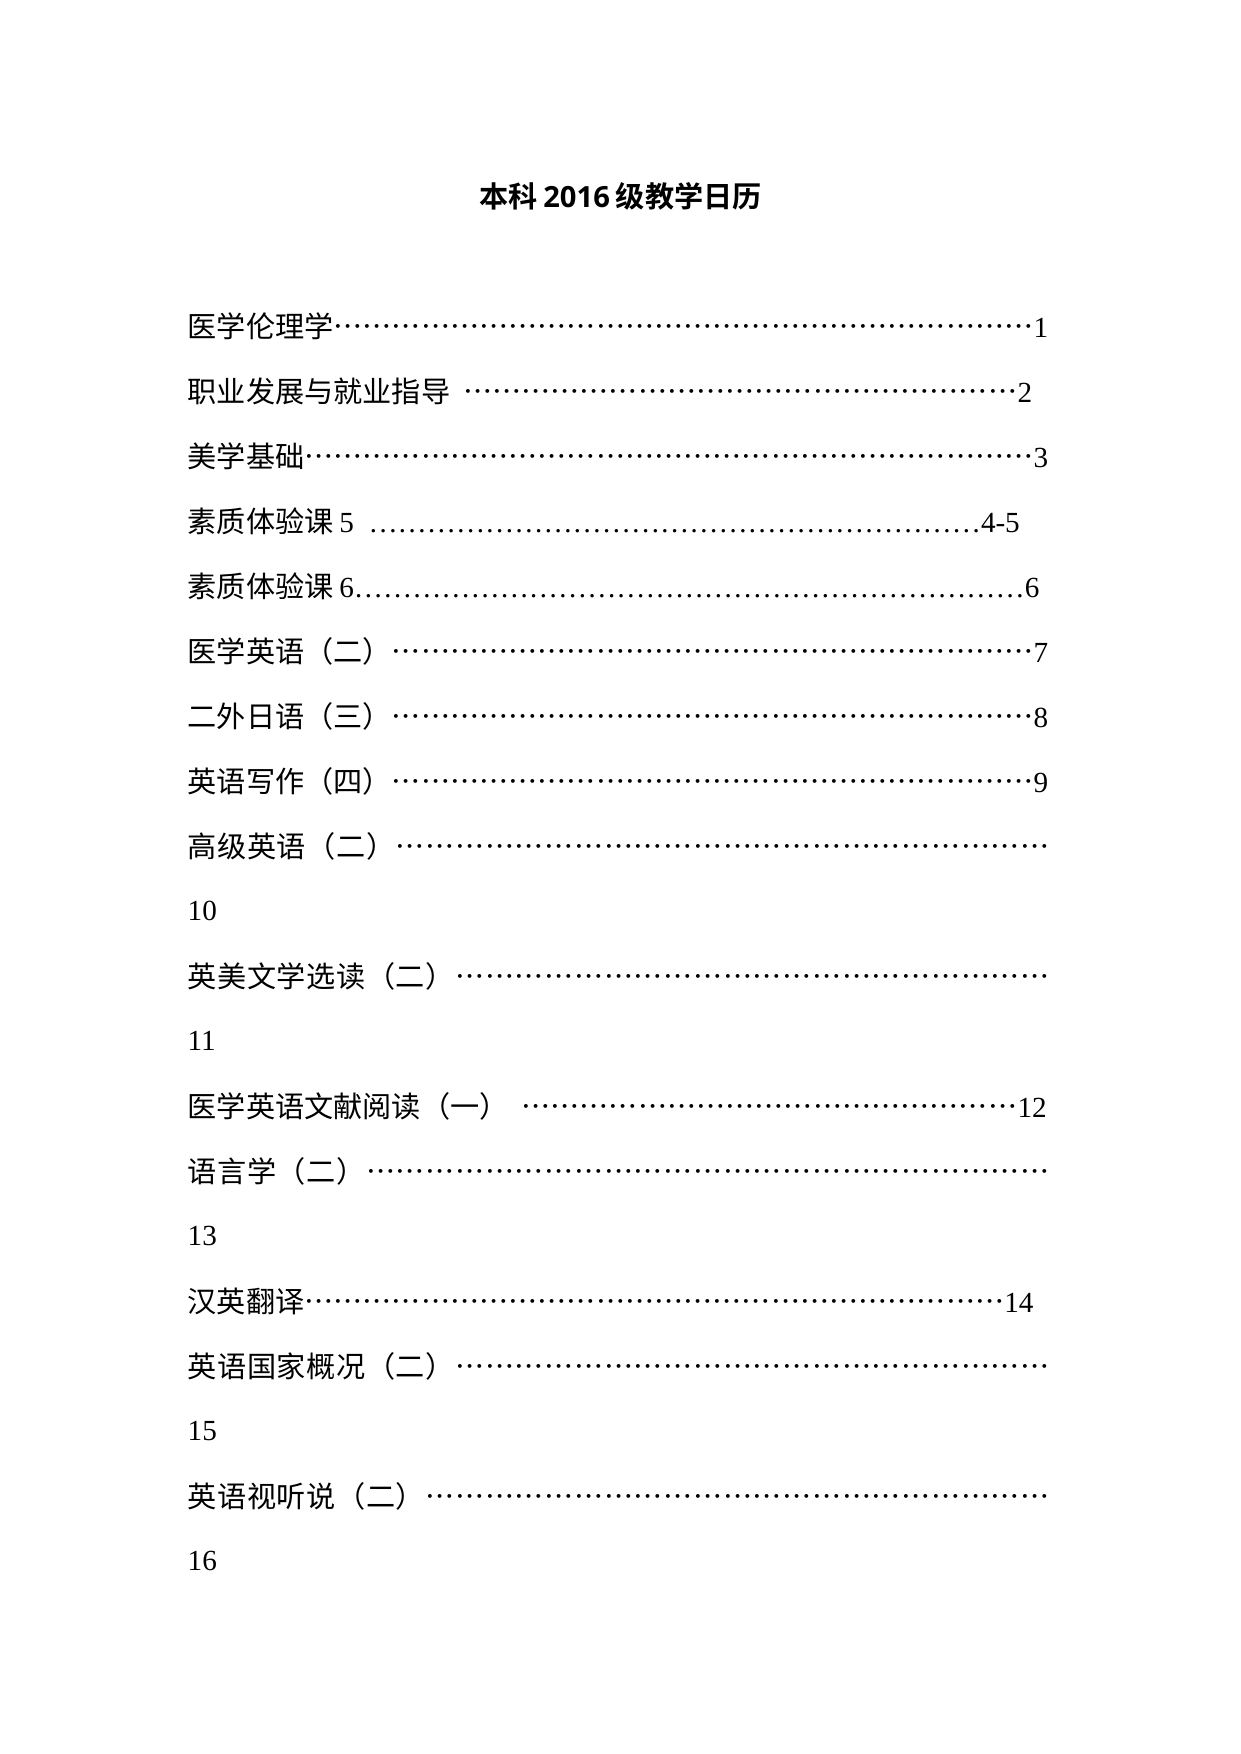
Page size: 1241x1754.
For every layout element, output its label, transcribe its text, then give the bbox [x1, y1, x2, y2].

text 语言学（二）……………………………………………………………13 [187, 1137, 1053, 1267]
text 医学伦理学………………………………………………………………1 [187, 292, 1053, 357]
text 高级英语（二）…………………………………………………………10 [187, 812, 1053, 942]
text 素质体验课5 ………………………………………………………4-5 [187, 487, 1053, 552]
text 英美文学选读（二）……………………………………………………11 [187, 942, 1053, 1072]
text 二外日语（三）…………………………………………………………8 [187, 682, 1053, 747]
text 汉英翻译………………………………………………………………14 [187, 1267, 1053, 1332]
text 职业发展与就业指导 …………………………………………………2 [187, 357, 1053, 422]
text 英语国家概况（二）……………………………………………………15 [187, 1332, 1053, 1462]
text 英语写作（四）…………………………………………………………9 [187, 747, 1053, 812]
text 医学英语文献阅读（一） ……………………………………………12 [187, 1072, 1053, 1137]
text 素质体验课6……………………………………………………………6 [187, 552, 1053, 617]
text 本科2016级教学日历 [187, 162, 1053, 227]
text 医学英语（二）…………………………………………………………7 [187, 617, 1053, 682]
text 美学基础…………………………………………………………………3 [187, 422, 1053, 487]
text 英语视听说（二）………………………………………………………16 [187, 1462, 1053, 1592]
